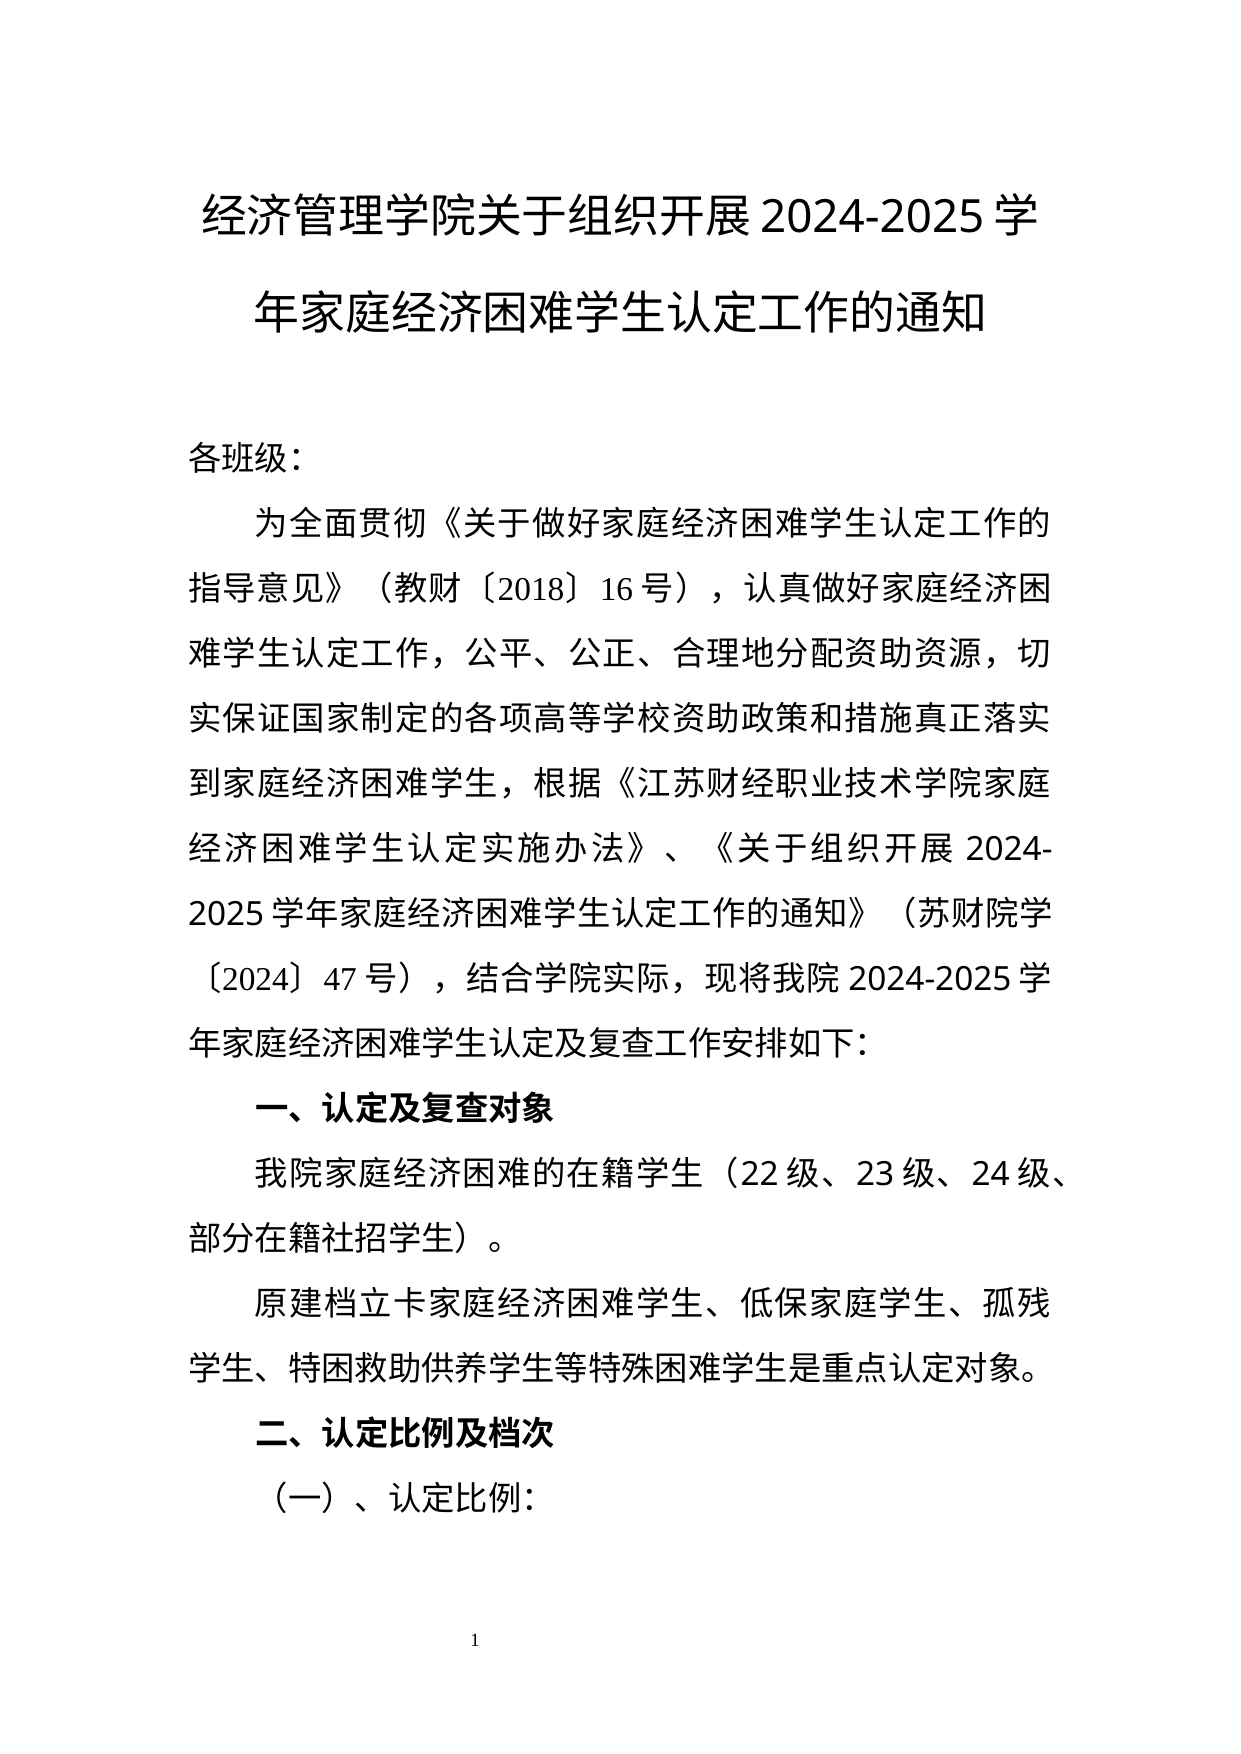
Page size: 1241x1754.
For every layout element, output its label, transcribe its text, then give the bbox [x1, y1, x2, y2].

text 原建档立卡家庭经济困难学生、低保家庭学生、孤残学生、特困救助供养学生等特殊困难学生是重点认定对象。 [188, 1268, 1052, 1398]
text 我院家庭经济困难的在籍学生（22级、23级、24级、部分在籍社招学生）。 [188, 1138, 1052, 1268]
text 各班级： [188, 423, 1052, 488]
text 经济管理学院关于组织开展2024-2025学年家庭经济困难学生认定工作的通知 [188, 163, 1052, 358]
text 一、认定及复查对象 [188, 1073, 1052, 1138]
text （一）、认定比例： [254, 1463, 1052, 1528]
text 二、认定比例及档次 [188, 1398, 1052, 1463]
text 为全面贯彻《关于做好家庭经济困难学生认定工作的指导意见》（教财〔2018〕16号），认真做好家庭经济困难学生认定工作，公平、公正、合理地分配资助资源，切实保证国家制定的各项高等学校资助政策和措施真正落实到家庭经济困难学生，根据《江苏财经职业技术学院家庭经济困难学生认定实施办法》、《关于组织开展2024-2025学年家庭经济困难学生认定工作的通知》（苏财院学〔2024〕47号），结合学院实际，现将我院2024-2025学年家庭经济困难学生认定及复查工作安排如下： [188, 488, 1052, 1073]
